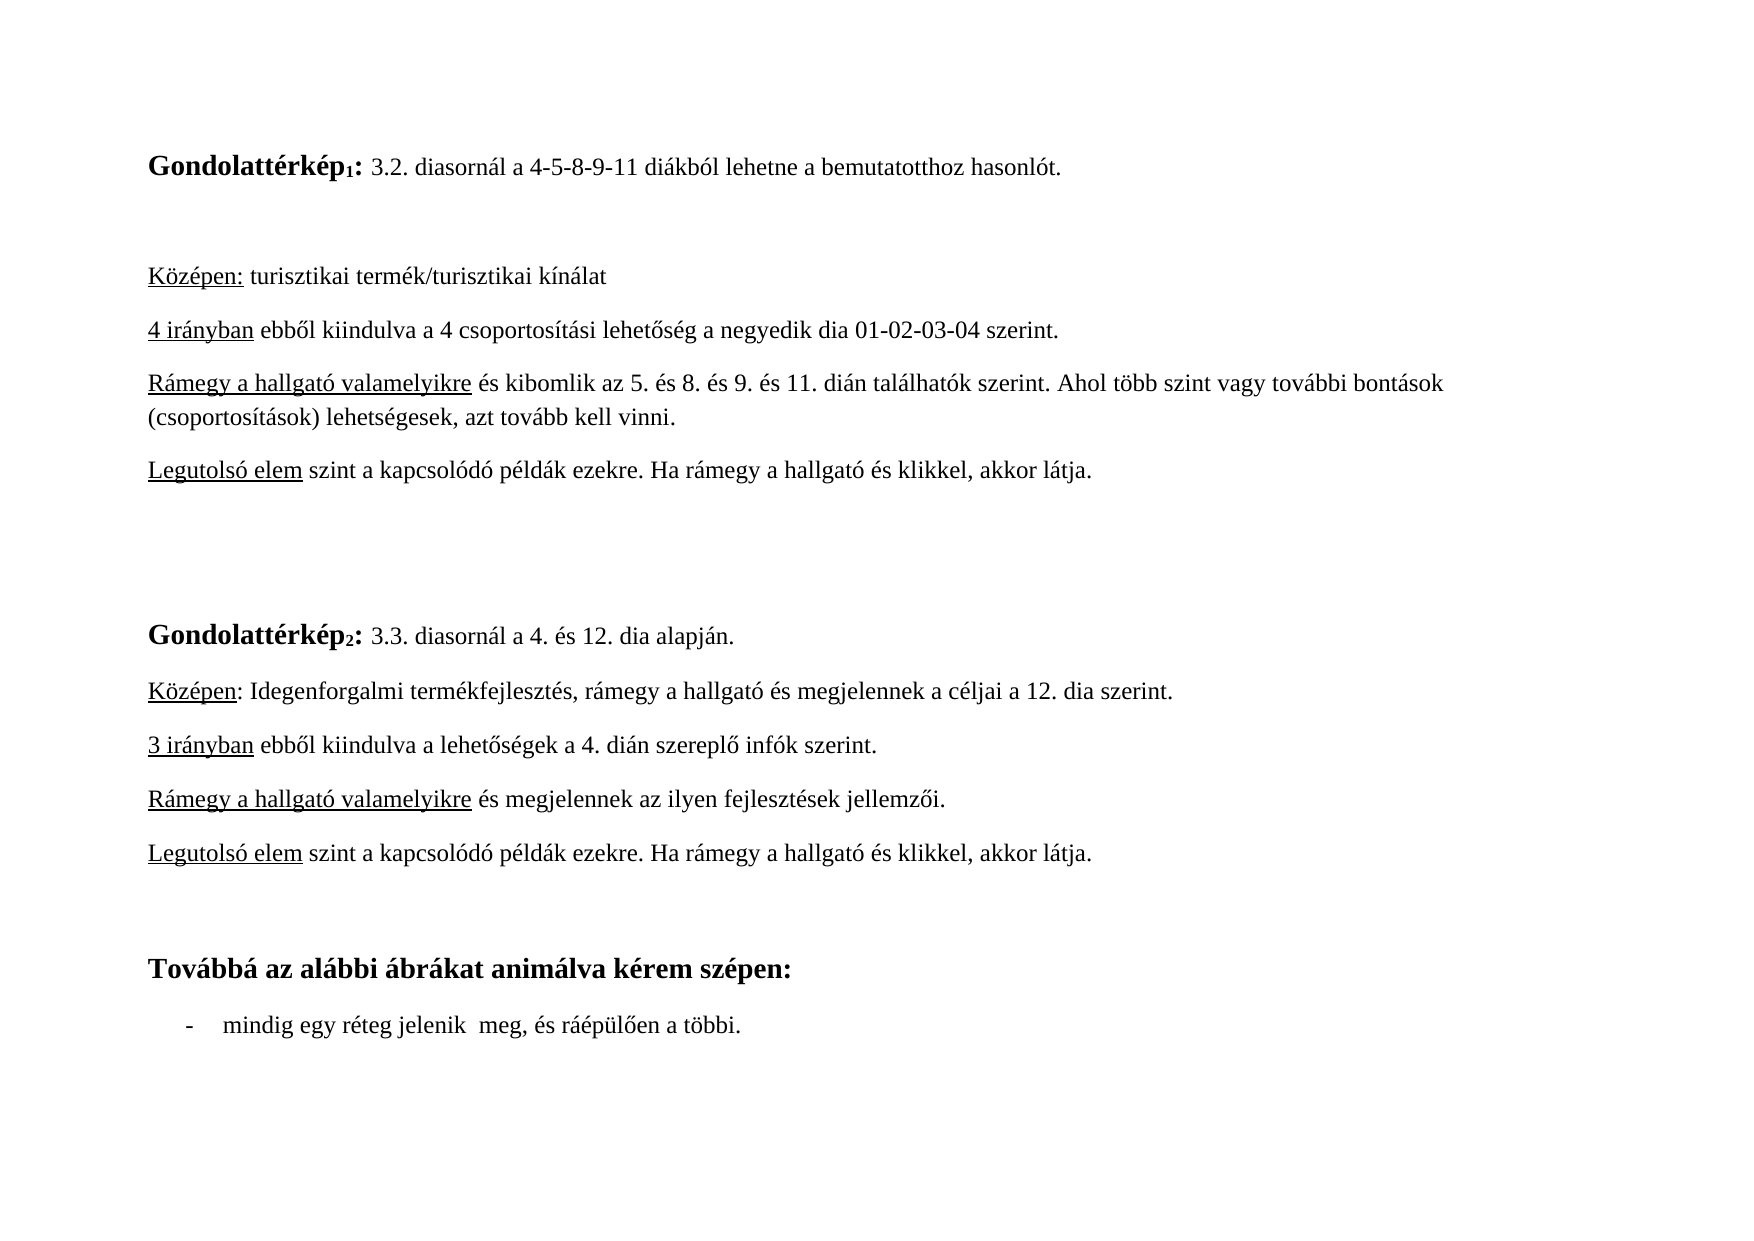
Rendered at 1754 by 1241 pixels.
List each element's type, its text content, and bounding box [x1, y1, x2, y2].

text Legutolsó elem szint a kapcsolódó példák ezekre. Ha rámegy a hallgató és klikkel, akkor látja. [148, 455, 1606, 484]
text Gondolattérkép2: 3.3. diasornál a 4. és 12. dia alapján. [148, 617, 1606, 651]
text 4 irányban ebből kiindulva a 4 csoportosítási lehetőség a negyedik dia 01-02-03-04 szerint. [148, 315, 1606, 343]
text Rámegy a hallgató valamelyikre és kibomlik az 5. és 8. és 9. és 11. dián találhatók szerint. Ahol több szint vagy további bontások (csoportosítások) lehetségesek, azt tovább kell vinni. [148, 368, 1606, 430]
text 3 irányban ebből kiindulva a lehetőségek a 4. dián szereplő infók szerint. [148, 730, 1606, 759]
text Gondolattérkép1: 3.2. diasornál a 4-5-8-9-11 diákból lehetne a bemutatotthoz hasonlót. [148, 148, 1606, 181]
text Legutolsó elem szint a kapcsolódó példák ezekre. Ha rámegy a hallgató és klikkel, akkor látja. [148, 838, 1606, 867]
text Középen: Idegenforgalmi termékfejlesztés, rámegy a hallgató és megjelennek a céljai a 12. dia szerint. [148, 676, 1606, 705]
text Rámegy a hallgató valamelyikre és megjelennek az ilyen fejlesztések jellemzői. [148, 784, 1606, 813]
text Középen: turisztikai termék/turisztikai kínálat [148, 261, 1606, 289]
text Továbbá az alábbi ábrákat animálva kérem szépen: [148, 951, 1606, 985]
list mindig egy réteg jelenik meg, és ráépülően a többi. [185, 1011, 1606, 1039]
